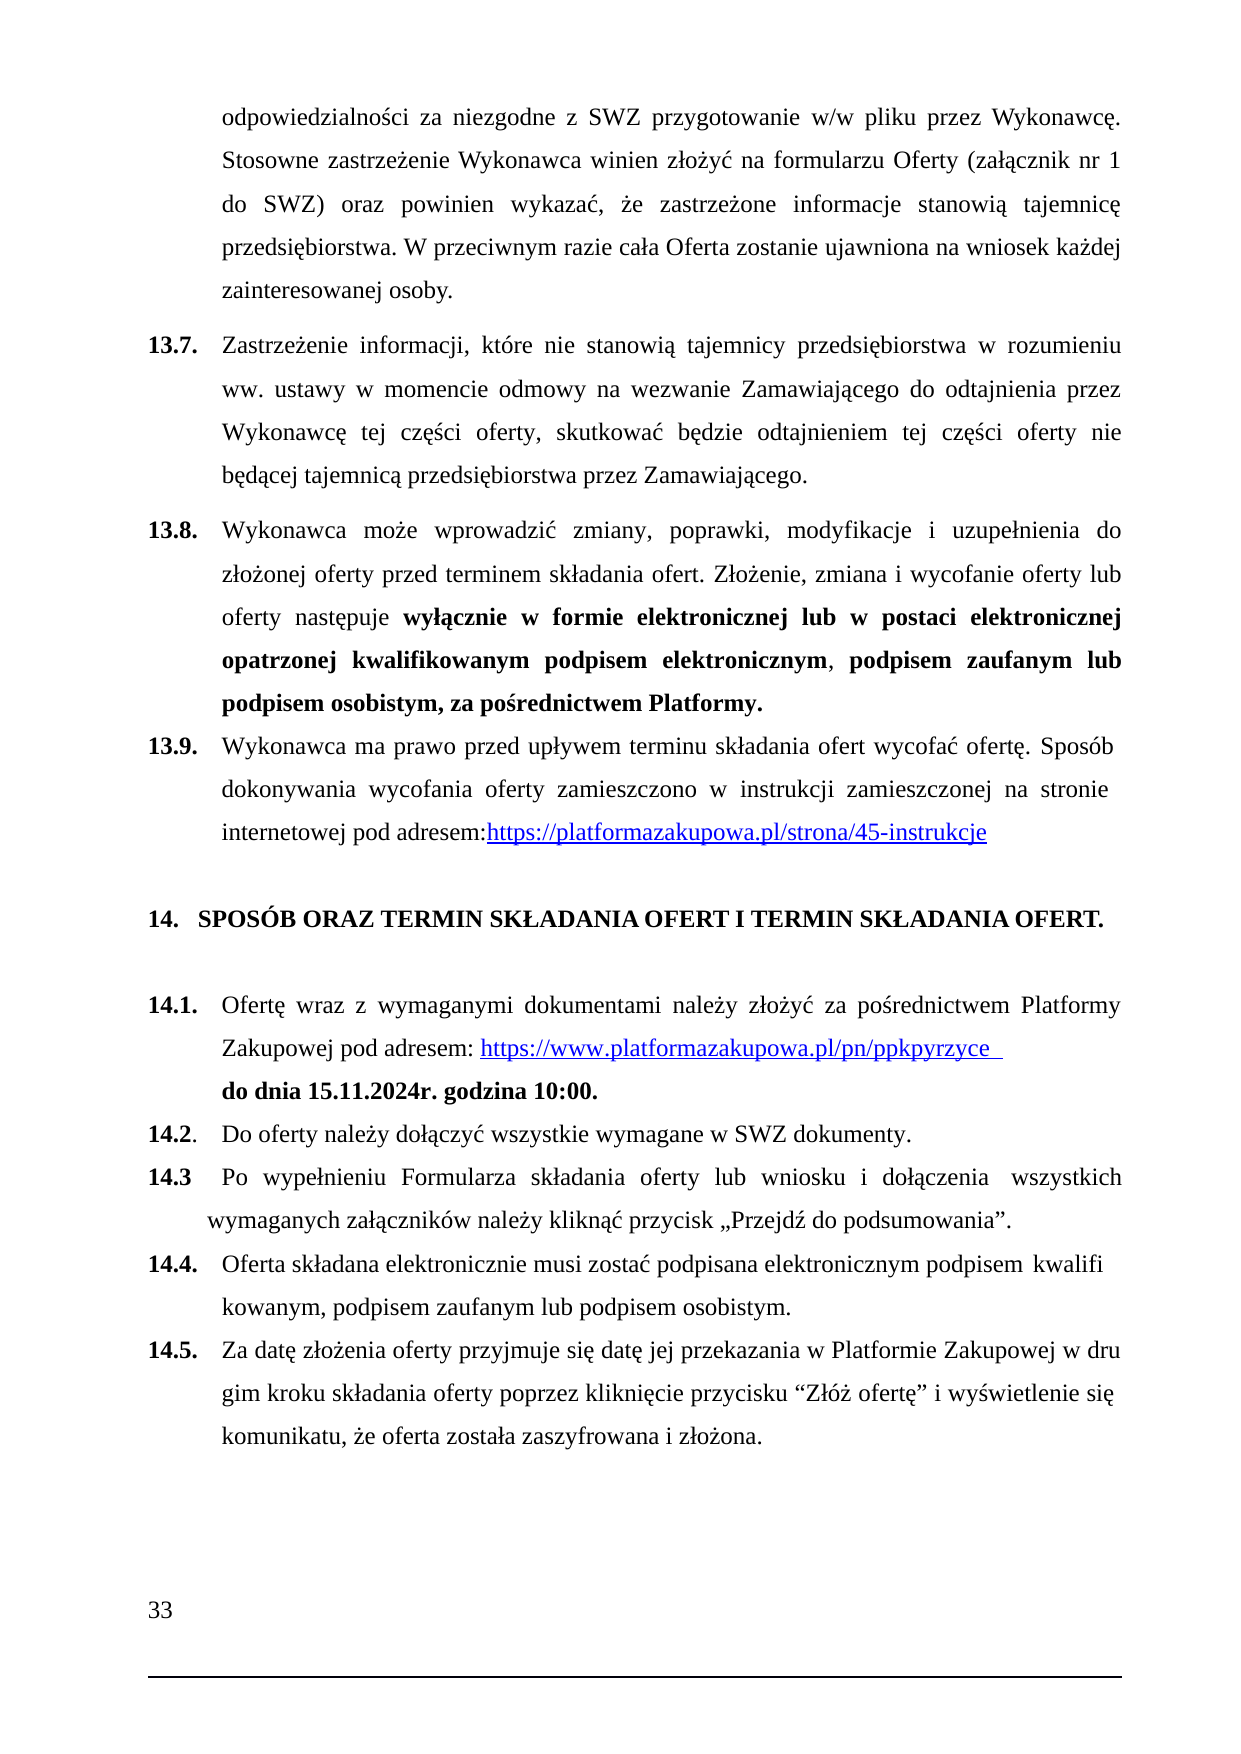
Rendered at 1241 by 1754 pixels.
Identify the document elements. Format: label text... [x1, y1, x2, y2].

text 13.8. Wykonawca może wprowadzić zmiany, poprawki, modyfikacje i uzupełnienia do złożonej oferty przed terminem składania ofert. Złożenie, zmiana i wycofanie oferty lub oferty następuje wyłącznie w formie elektronicznej lub w postaci elektronicznej opatrzonej kwalifikowanym podpisem elektronicznym, podpisem zaufanym lub podpisem osobistym, za pośrednictwem Platformy. [148, 516, 1122, 717]
text 14.3 Po wypełnieniu Formularza składania oferty lub wniosku i dołączenia wszystkich wymaganych załączników należy kliknąć przycisk „Przejdź do podsumowania”. [148, 1162, 1122, 1234]
text 14.1. Ofertę wraz z wymaganymi dokumentami należy złożyć za pośrednictwem Platformy Zakupowej pod adresem: https://www.platformazakupowa.pl/pn/ppkpyrzyce [148, 990, 1122, 1062]
text do dnia 15.11.2024r. godzina 10:00. [221, 1076, 1122, 1105]
text 13.7. Zastrzeżenie informacji, które nie stanowią tajemnicy przedsiębiorstwa w rozumieniu ww. ustawy w momencie odmowy na wezwanie Zamawiającego do odtajnienia przez Wykonawcę tej części oferty, skutkować będzie odtajnieniem tej części oferty nie będącej tajemnicą przedsiębiorstwa przez Zamawiającego. [148, 331, 1122, 489]
text 14.2. Do oferty należy dołączyć wszystkie wymagane w SWZ dokumenty. [148, 1119, 1122, 1148]
text 14. SPOSÓB ORAZ TERMIN SKŁADANIA OFERT I TERMIN SKŁADANIA OFERT. [148, 904, 1122, 932]
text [222, 102, 1122, 304]
text 14.5. Za datę złożenia oferty przyjmuje się datę jej przekazania w Platformie Zakupowej w dru gim kroku składania oferty poprzez kliknięcie przycisku “Złóż ofertę” i wyświetlenie się komunikatu, że oferta została zaszyfrowana i złożona. [148, 1335, 1122, 1450]
text 14.4. Oferta składana elektronicznie musi zostać podpisana elektronicznym podpisem kwalifi kowanym, podpisem zaufanym lub podpisem osobistym. [148, 1249, 1122, 1321]
text 13.9. Wykonawca ma prawo przed upływem terminu składania ofert wycofać ofertę. Sposób dokonywania wycofania oferty zamieszczono w instrukcji zamieszczonej na stronie internetowej pod adresem:https://platformazakupowa.pl/strona/45-instrukcje [148, 731, 1122, 846]
